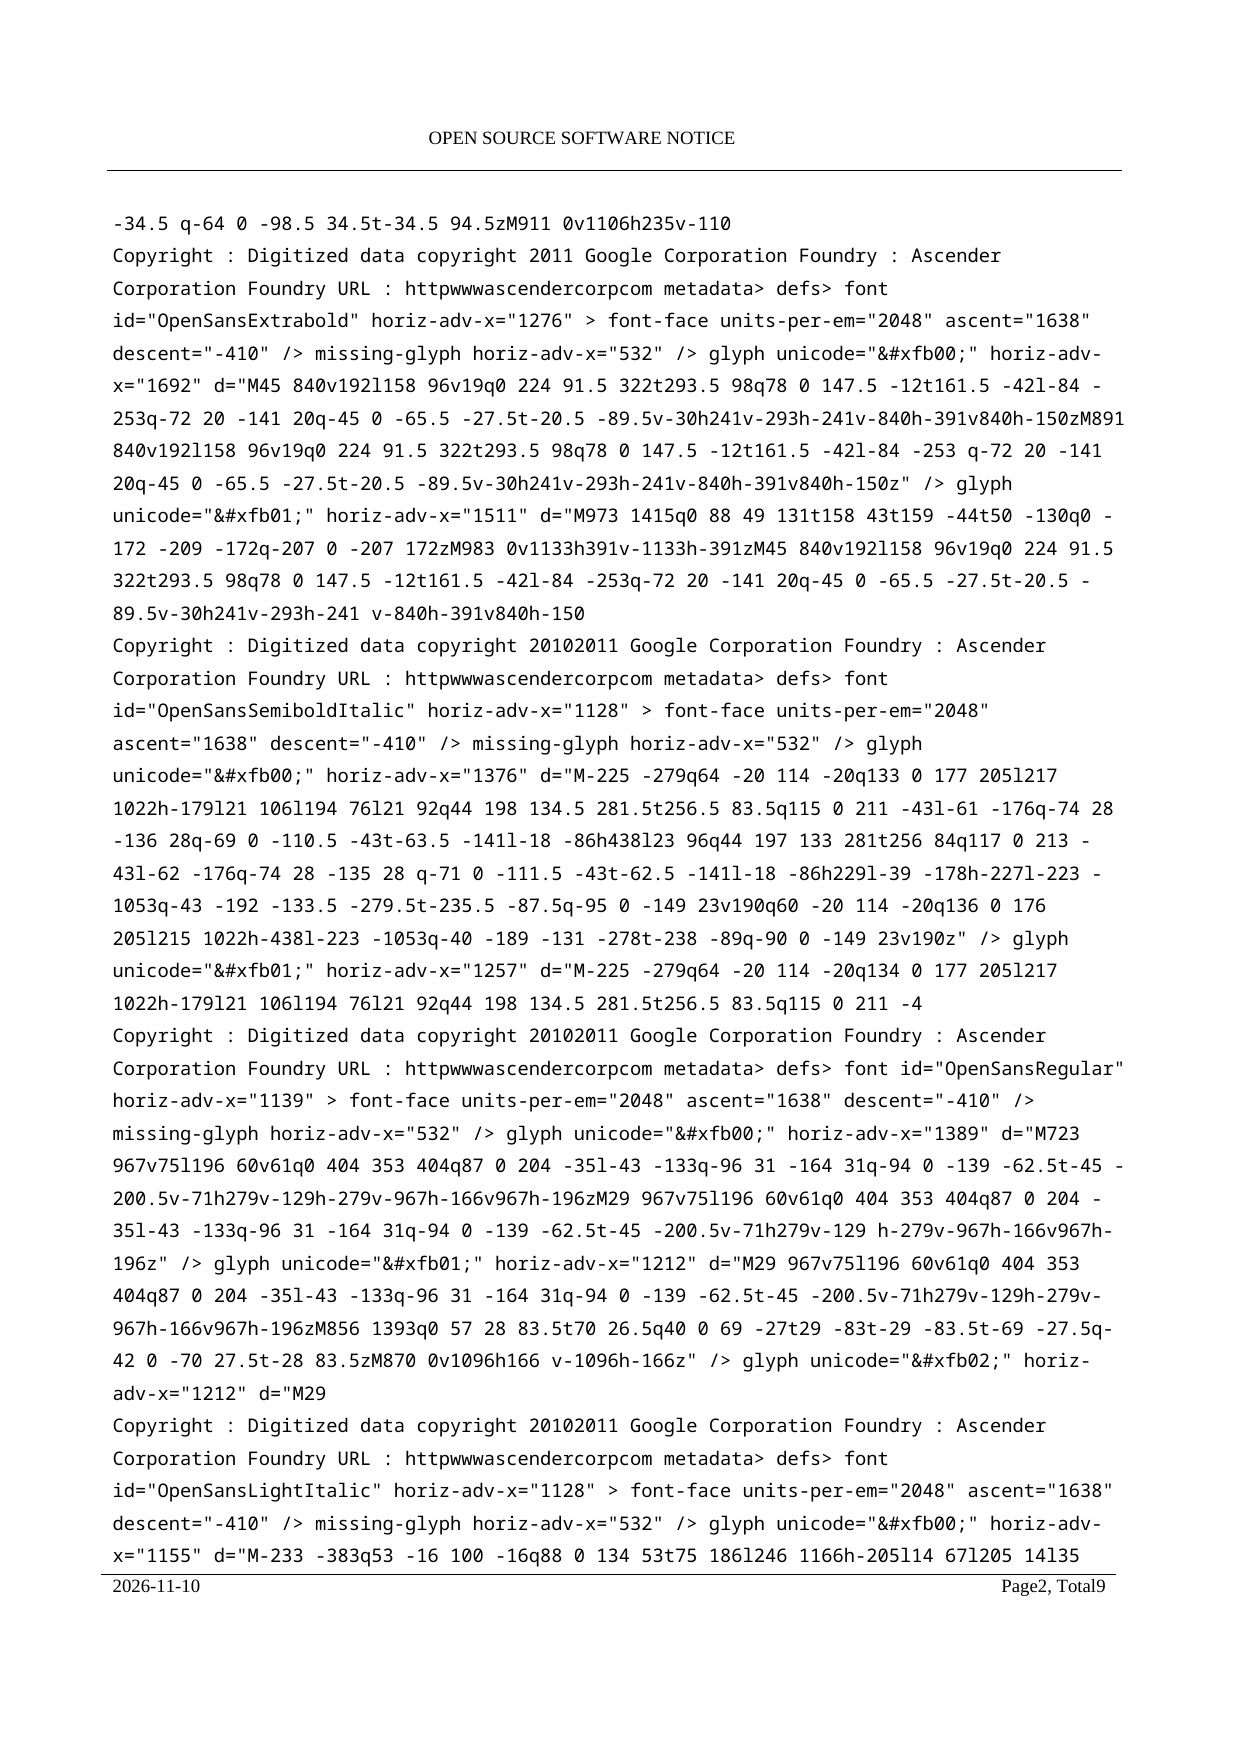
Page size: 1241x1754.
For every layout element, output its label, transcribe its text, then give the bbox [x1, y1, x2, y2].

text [112, 1409, 1128, 1571]
text Copyright : Digitized data copyright 20102011 Google Corporation Foundry : Ascender Corporation Foundry URL : httpwwwascendercorpcom metadata> defs> font id="OpenSansSemiboldItalic" horiz-adv-x="1128" > font-face units-per-em="2048" ascent="1638" descent="-410" /> missing-glyph horiz-adv-x="532" /> glyph unicode="&#xfb00;" horiz-adv-x="1376" d="M-225 -279q64 -20 114 -20q133 0 177 205l217 1022h-179l21 106l194 76l21 92q44 198 134.5 281.5t256.5 83.5q115 0 211 -43l-61 -176q-74 28 -136 28q-69 0 -110.5 -43t-63.5 -141l-18 -86h438l23 96q44 197 133 281t256 84q117 0 213 -43l-62 -176q-74 28 -135 28 q-71 0 -111.5 -43t-62.5 -141l-18 -86h229l-39 -178h-227l-223 -1053q-43 -192 -133.5 -279.5t-235.5 -87.5q-95 0 -149 23v190q60 -20 114 -20q136 0 176 205l215 1022h-438l-223 -1053q-40 -189 -131 -278t-238 -89q-90 0 -149 23v190z" /> glyph unicode="&#xfb01;" horiz-adv-x="1257" d="M-225 -279q64 -20 114 -20q134 0 177 205l217 1022h-179l21 106l194 76l21 92q44 198 134.5 281.5t256.5 83.5q115 0 211 -4 [112, 629, 1128, 1019]
text Copyright : Digitized data copyright 20102011 Google Corporation Foundry : Ascender Corporation Foundry URL : httpwwwascendercorpcom metadata> defs> font id="OpenSansRegular" horiz-adv-x="1139" > font-face units-per-em="2048" ascent="1638" descent="-410" /> missing-glyph horiz-adv-x="532" /> glyph unicode="&#xfb00;" horiz-adv-x="1389" d="M723 967v75l196 60v61q0 404 353 404q87 0 204 -35l-43 -133q-96 31 -164 31q-94 0 -139 -62.5t-45 -200.5v-71h279v-129h-279v-967h-166v967h-196zM29 967v75l196 60v61q0 404 353 404q87 0 204 -35l-43 -133q-96 31 -164 31q-94 0 -139 -62.5t-45 -200.5v-71h279v-129 h-279v-967h-166v967h-196z" /> glyph unicode="&#xfb01;" horiz-adv-x="1212" d="M29 967v75l196 60v61q0 404 353 404q87 0 204 -35l-43 -133q-96 31 -164 31q-94 0 -139 -62.5t-45 -200.5v-71h279v-129h-279v-967h-166v967h-196zM856 1393q0 57 28 83.5t70 26.5q40 0 69 -27t29 -83t-29 -83.5t-69 -27.5q-42 0 -70 27.5t-28 83.5zM870 0v1096h166 v-1096h-166z" /> glyph unicode="&#xfb02;" horiz-adv-x="1212" d="M29 [112, 1019, 1128, 1409]
text Copyright : Digitized data copyright 2011 Google Corporation Foundry : Ascender Corporation Foundry URL : httpwwwascendercorpcom metadata> defs> font id="OpenSansExtrabold" horiz-adv-x="1276" > font-face units-per-em="2048" ascent="1638" descent="-410" /> missing-glyph horiz-adv-x="532" /> glyph unicode="&#xfb00;" horiz-adv-x="1692" d="M45 840v192l158 96v19q0 224 91.5 322t293.5 98q78 0 147.5 -12t161.5 -42l-84 -253q-72 20 -141 20q-45 0 -65.5 -27.5t-20.5 -89.5v-30h241v-293h-241v-840h-391v840h-150zM891 840v192l158 96v19q0 224 91.5 322t293.5 98q78 0 147.5 -12t161.5 -42l-84 -253 q-72 20 -141 20q-45 0 -65.5 -27.5t-20.5 -89.5v-30h241v-293h-241v-840h-391v840h-150z" /> glyph unicode="&#xfb01;" horiz-adv-x="1511" d="M973 1415q0 88 49 131t158 43t159 -44t50 -130q0 -172 -209 -172q-207 0 -207 172zM983 0v1133h391v-1133h-391zM45 840v192l158 96v19q0 224 91.5 322t293.5 98q78 0 147.5 -12t161.5 -42l-84 -253q-72 20 -141 20q-45 0 -65.5 -27.5t-20.5 -89.5v-30h241v-293h-241 v-840h-391v840h-150 [112, 239, 1128, 629]
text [112, 206, 1128, 239]
